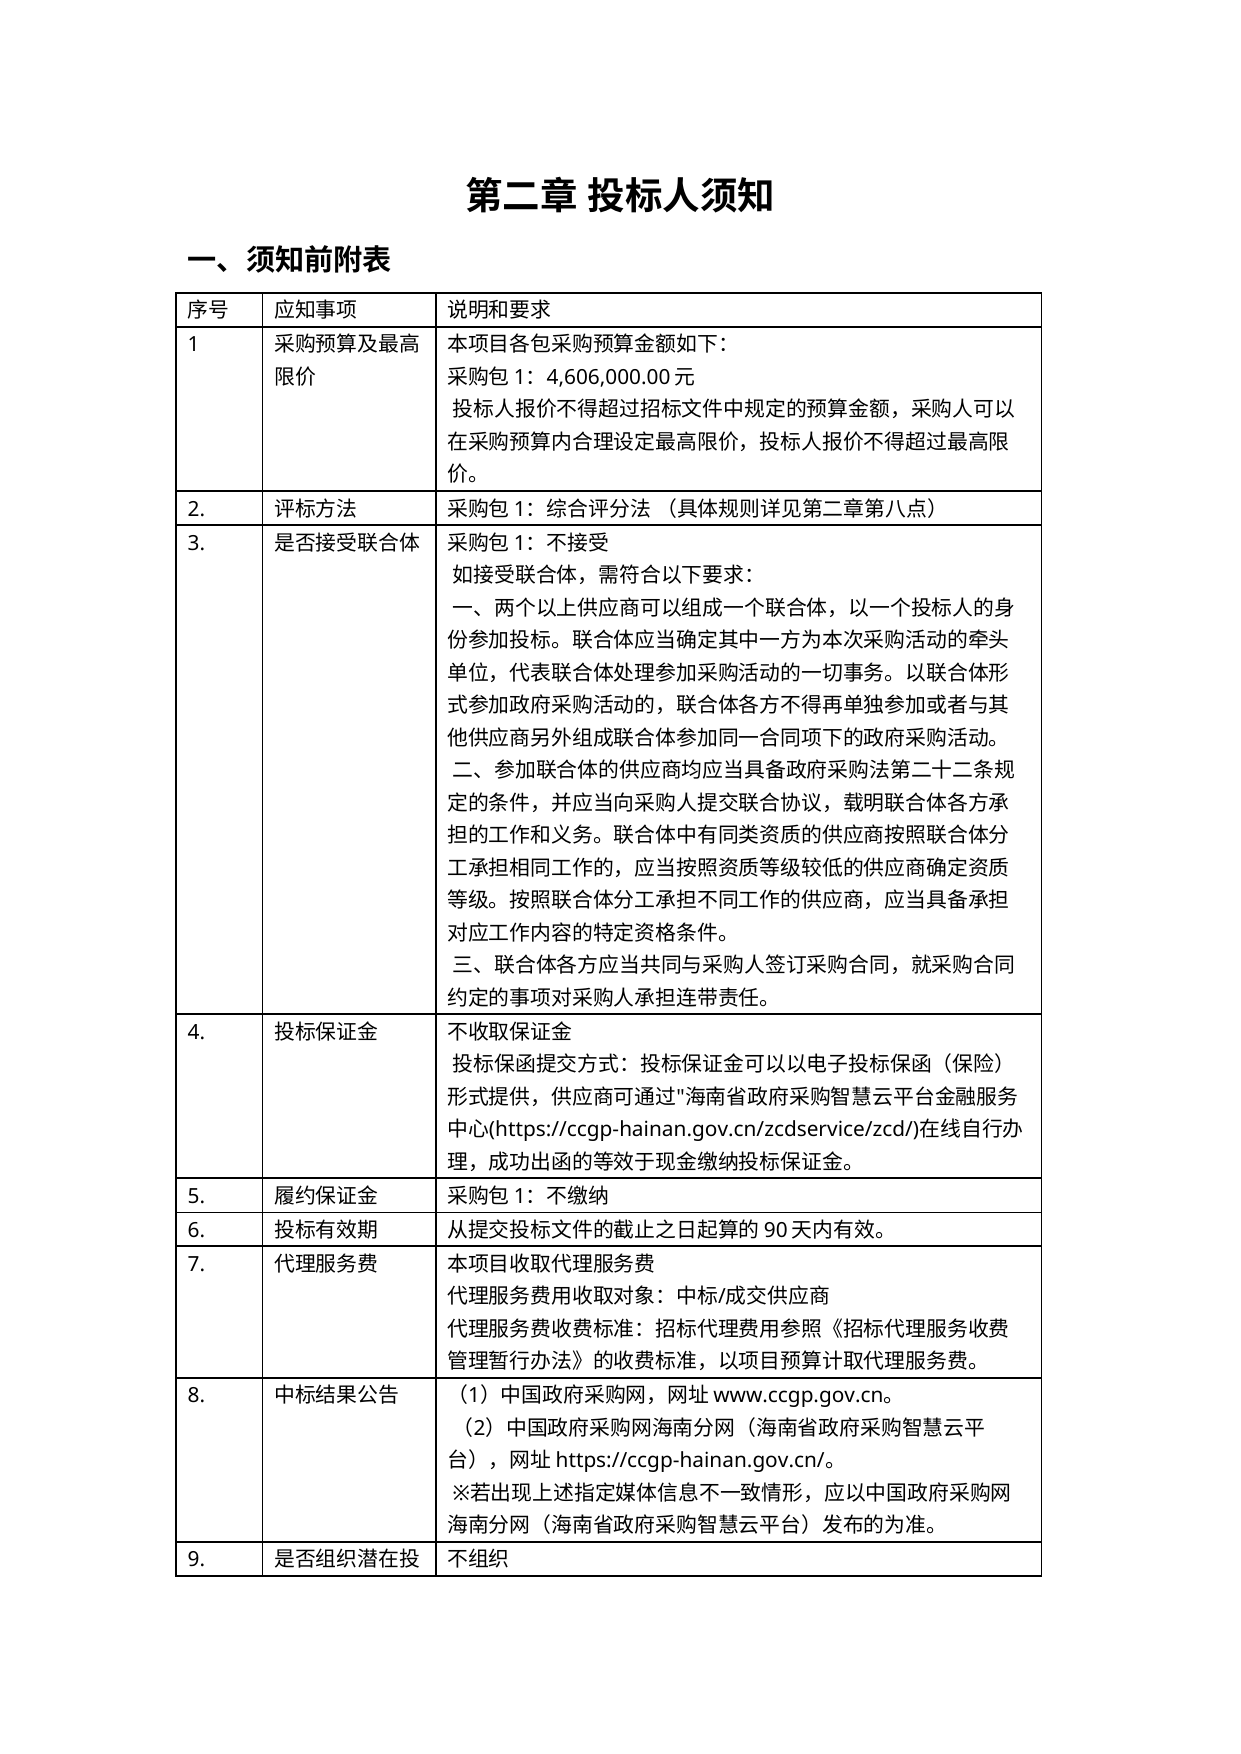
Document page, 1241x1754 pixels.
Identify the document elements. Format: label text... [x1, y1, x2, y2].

table_cell 3. [177, 526, 262, 1013]
text 第二章 投标人须知 [187, 162, 1053, 227]
table_cell 是否接受联合体 [263, 526, 435, 1013]
table_cell 采购包1：综合评分法 （具体规则详见第二章第八点） [437, 492, 1041, 524]
table_cell 5. [177, 1179, 262, 1211]
table_cell 投标保证金 [263, 1015, 435, 1177]
table_cell 代理服务费 [263, 1247, 435, 1377]
table_cell 7. [177, 1247, 262, 1377]
table_cell 本项目各包采购预算金额如下： 采购包1：4,606,000.00元 投标人报价不得超过招标文件中规定的预算金额，采购人可以在采购预算内合理设定最高限价，投标人报价不得超过最高限价。 [437, 328, 1041, 490]
table_cell 4. [177, 1015, 262, 1177]
table_cell 是否组织潜在投标人现场考察 [263, 1543, 435, 1575]
text 一、须知前附表 [187, 227, 1053, 292]
table_cell 从提交投标文件的截止之日起算的90天内有效。 [437, 1213, 1041, 1245]
table_cell 1 [177, 328, 262, 490]
table_cell 6. [177, 1213, 262, 1245]
table_cell 8. [177, 1379, 262, 1541]
table_cell 不组织 [437, 1543, 1041, 1575]
table_cell 采购包1：不缴纳 [437, 1179, 1041, 1211]
table_header 应知事项 [263, 294, 435, 326]
table_cell 投标有效期 [263, 1213, 435, 1245]
table_cell 采购预算及最高限价 [263, 328, 435, 490]
table_cell 2. [177, 492, 262, 524]
table_cell 不收取保证金 投标保函提交方式：投标保证金可以以电子投标保函（保险）形式提供，供应商可通过"海南省政府采购智慧云平台金融服务中心(https://ccgp-hainan.gov.cn/zcdservice/zcd/)在线自行办理，成功出函的等效于现金缴纳投标保证金。 [437, 1015, 1041, 1177]
table_cell 中标结果公告 [263, 1379, 435, 1541]
table_cell 评标方法 [263, 492, 435, 524]
table_cell （1）中国政府采购网，网址www.ccgp.gov.cn。 （2）中国政府采购网海南分网（海南省政府采购智慧云平台），网址https://ccgp-hainan.gov.cn/。 ※若出现上述指定媒体信息不一致情形，应以中国政府采购网海南分网（海南省政府采购智慧云平台）发布的为准。 [437, 1379, 1041, 1541]
table_header 序号 [177, 294, 262, 326]
table_cell 本项目收取代理服务费 代理服务费用收取对象：中标/成交供应商 代理服务费收费标准：招标代理费用参照《招标代理服务收费管理暂行办法》的收费标准，以项目预算计取代理服务费。 [437, 1247, 1041, 1377]
table_cell 9. [177, 1543, 262, 1575]
table_cell 采购包1：不接受 如接受联合体，需符合以下要求： 一、两个以上供应商可以组成一个联合体，以一个投标人的身份参加投标。联合体应当确定其中一方为本次采购活动的牵头单位，代表联合体处理参加采购活动的一切事务。以联合体形式参加政府采购活动的，联合体各方不得再单独参加或者与其他供应商另外组成联合体参加同一合同项下的政府采购活动。 二、参加联合体的供应商均应当具备政府采购法第二十二条规定的条件，并应当向采购人提交联合协议，载明联合体各方承担的工作和义务。联合体中有同类资质的供应商按照联合体分工承担相同工作的，应当按照资质等级较低的供应商确定资质等级。按照联合体分工承担不同工作的供应商，应当具备承担对应工作内容的特定资格条件。 三、联合体各方应当共同与采购人签订采购合同，就采购合同约定的事项对采购人承担连带责任。 [437, 526, 1041, 1013]
table_cell 履约保证金 [263, 1179, 435, 1211]
table_header 说明和要求 [437, 294, 1041, 326]
